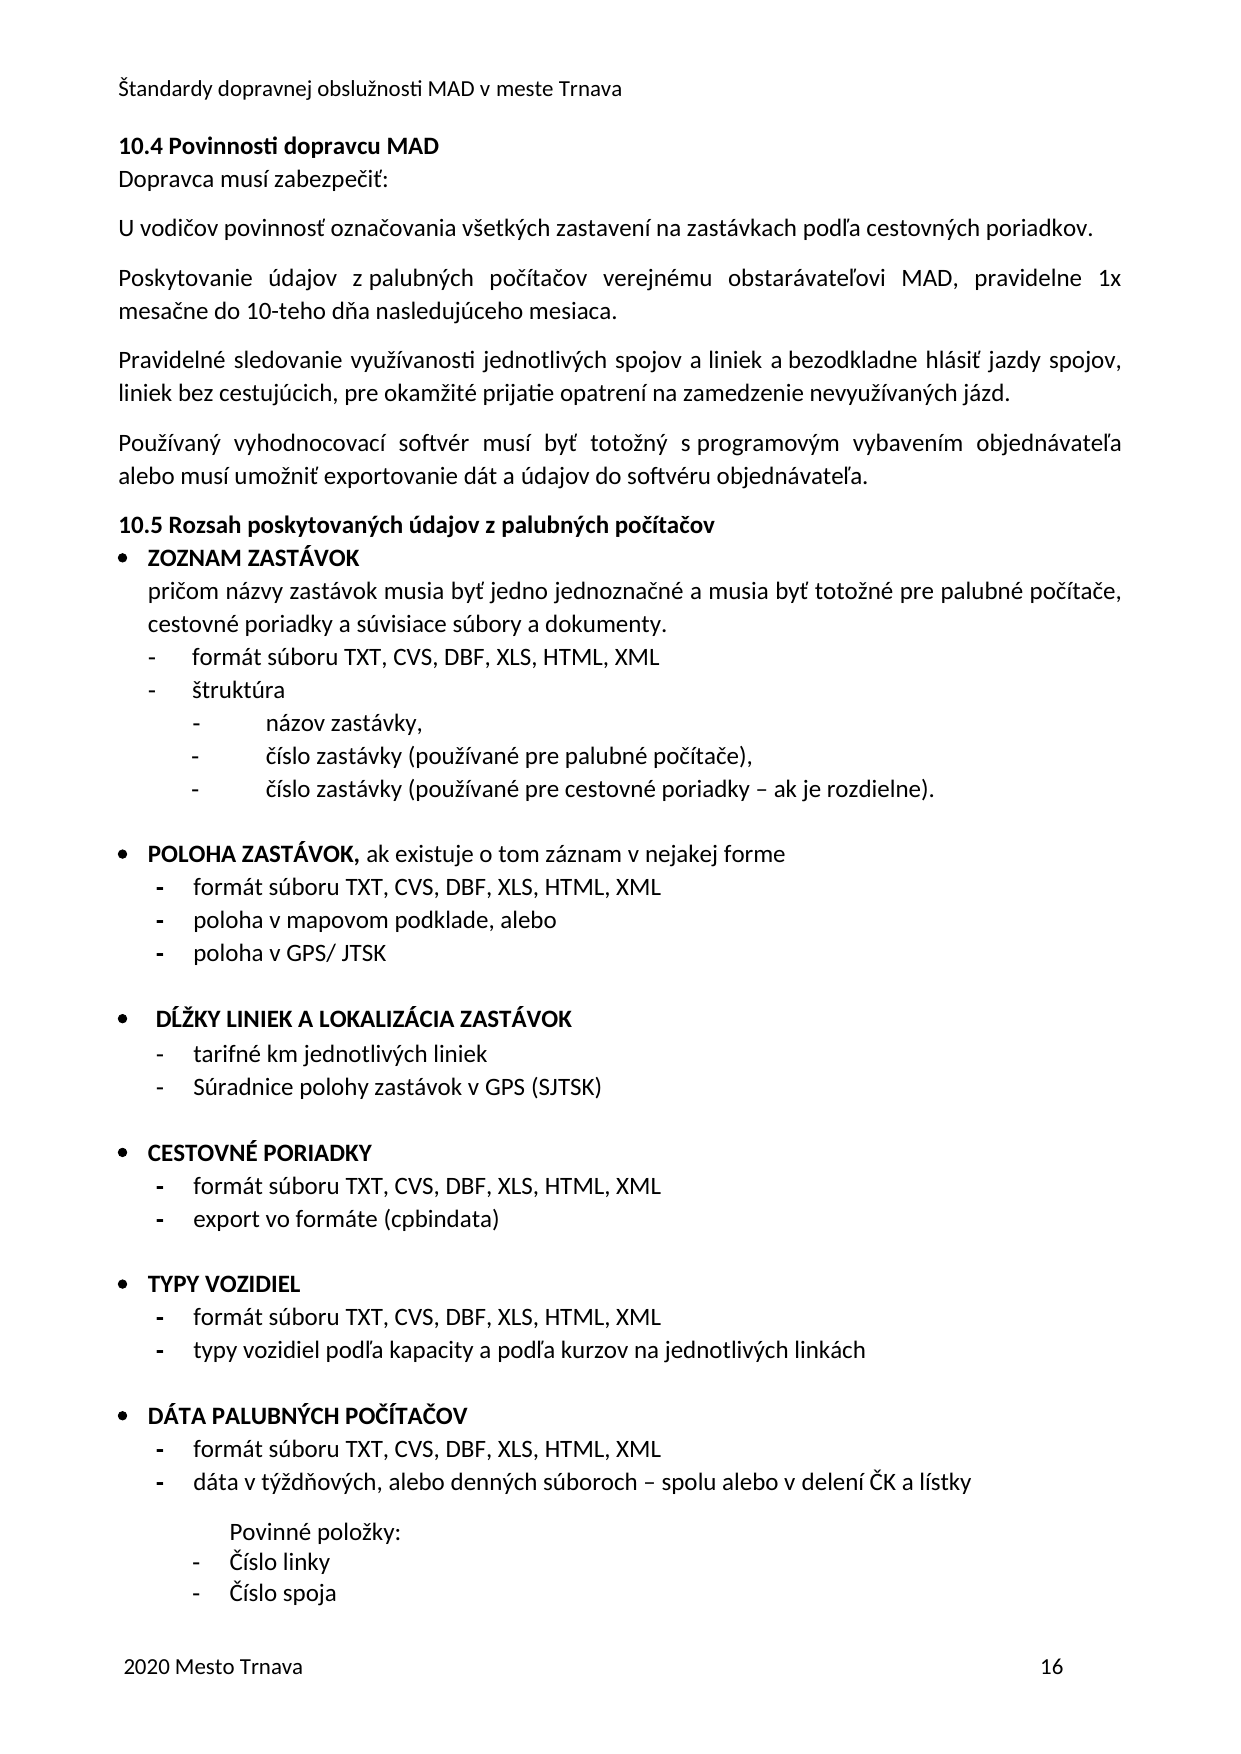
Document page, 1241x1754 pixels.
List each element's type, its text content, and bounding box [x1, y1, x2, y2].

list TYPY VOZIDIEL [118, 1269, 1122, 1299]
list formát súboru TXT, CVS, DBF, XLS, HTML, XML [156, 1302, 1122, 1332]
list formát súboru TXT, CVS, DBF, XLS, HTML, XML [156, 1433, 1122, 1464]
text Pravidelné sledovanie využívanosti jednotlivých spojov a liniek a bezodkladne hlásiť jazdy spojov, liniek bez cestujúcich, pre okamžité prijatie opatrení na zamedzenie nevyužívaných jázd. [118, 344, 1122, 408]
list Číslo spoja [192, 1577, 1122, 1607]
list poloha v mapovom podklade, alebo [156, 904, 1122, 935]
list číslo zastávky (používané pre palubné počítače), [191, 740, 1122, 770]
list názov zastávky, [192, 707, 1122, 737]
list tarifné km jednotlivých liniek [156, 1038, 1122, 1069]
list Súradnice polohy zastávok v GPS (SJTSK) [156, 1071, 1122, 1102]
list Číslo linky [192, 1546, 1122, 1577]
text U vodičov povinnosť označovania všetkých zastavení na zastávkach podľa cestovných poriadkov. [118, 212, 1122, 243]
list POLOHA ZASTÁVOK, ak existuje o tom záznam v nejakej forme [118, 839, 1122, 869]
text Povinné položky: [229, 1516, 1122, 1546]
list CESTOVNÉ PORIADKY [118, 1137, 1122, 1167]
list štruktúra [148, 674, 1122, 704]
list DÁTA PALUBNÝCH POČÍTAČOV [118, 1400, 1122, 1431]
subtitle 10.5 Rozsah poskytovaných údajov z palubných počítačov [118, 509, 1122, 540]
list export vo formáte (cpbindata) [156, 1203, 1122, 1233]
list poloha v GPS/ JTSK [156, 937, 1122, 968]
list formát súboru TXT, CVS, DBF, XLS, HTML, XML [156, 1170, 1122, 1200]
text Používaný vyhodnocovací softvér musí byť totožný s programovým vybavením objednávateľa alebo musí umožniť exportovanie dát a údajov do softvéru objednávateľa. [118, 427, 1122, 490]
list formát súboru TXT, CVS, DBF, XLS, HTML, XML [156, 872, 1122, 902]
list typy vozidiel podľa kapacity a podľa kurzov na jednotlivých linkách [156, 1334, 1122, 1365]
list dáta v týždňových, alebo denných súboroch – spolu alebo v delení ČK a lístky [156, 1466, 1122, 1497]
text Dopravca musí zabezpečiť: [118, 163, 1122, 193]
list formát súboru TXT, CVS, DBF, XLS, HTML, XML [148, 641, 1122, 672]
text Poskytovanie údajov z palubných počítačov verejnému obstarávateľovi MAD, pravidelne 1x mesačne do 10-teho dňa nasledujúceho mesiaca. [118, 262, 1122, 325]
list číslo zastávky (používané pre cestovné poriadky – ak je rozdielne). [191, 773, 1122, 803]
subtitle 10.4 Povinnosti dopravcu MAD [118, 130, 1122, 160]
list ZOZNAM ZASTÁVOK [118, 542, 1122, 573]
list DĹŽKY LINIEK A LOKALIZÁCIA ZASTÁVOK [118, 1003, 1122, 1034]
list pričom názvy zastávok musia byť jedno jednoznačné a musia byť totožné pre palubné počítače, cestovné poriadky a súvisiace súbory a dokumenty. [148, 575, 1122, 639]
